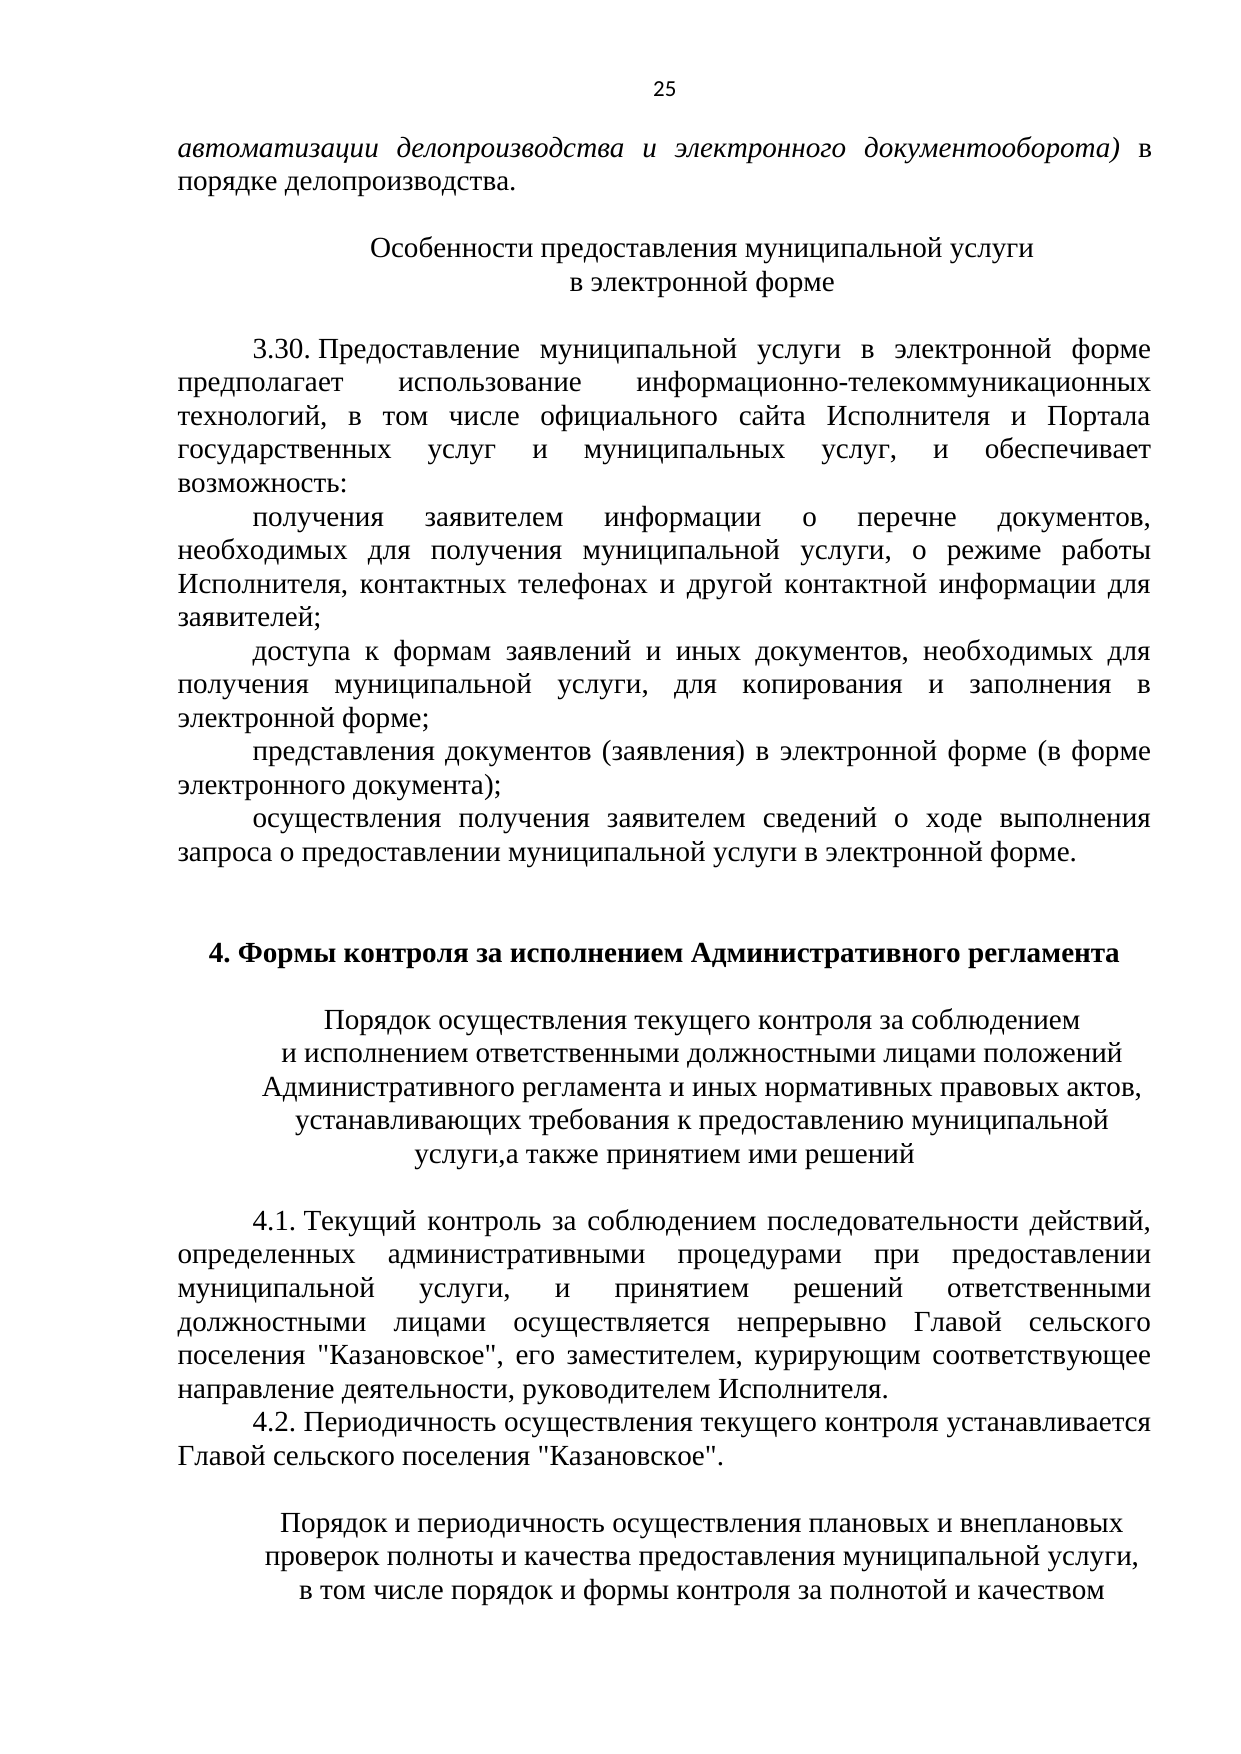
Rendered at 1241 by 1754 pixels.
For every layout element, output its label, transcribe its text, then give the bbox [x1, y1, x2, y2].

text проверок полноты и качества предоставления муниципальной услуги, [177, 1538, 1152, 1572]
text устанавливающих требования к предоставлению муниципальной услуги,а также принятием ими решений [177, 1102, 1152, 1169]
text 4.2. Периодичность осуществления текущего контроля устанавливается Главой сельского поселения "Казановское". [177, 1404, 1152, 1471]
subtitle 4. Формы контроля за исполнением Административного регламента [177, 935, 1152, 968]
text доступа к формам заявлений и иных документов, необходимых для получения муниципальной услуги, для копирования и заполнения в электронной форме; [177, 633, 1152, 733]
text 4.1. Текущий контроль за соблюдением последовательности действий, определенных административными процедурами при предоставлении муниципальной услуги, и принятием решений ответственными должностными лицами осуществляется непрерывно Главой сельского поселения "Казановское", его заместителем, курирующим соответствующее направление деятельности, руководителем Исполнителя. [177, 1203, 1152, 1404]
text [177, 130, 1152, 197]
text в том числе порядок и формы контроля за полнотой и качеством [177, 1572, 1152, 1606]
text Административного регламента и иных нормативных правовых актов, [177, 1069, 1152, 1102]
text осуществления получения заявителем сведений о ходе выполнения запроса о предоставлении муниципальной услуги в электронной форме. [177, 801, 1152, 868]
text Особенности предоставления муниципальной услуги [177, 230, 1152, 264]
text 3.30. Предоставление муниципальной услуги в электронной форме предполагает использование информационно-телекоммуникационных технологий, в том числе официального сайта Исполнителя и Портала государственных услуг и муниципальных услуг, и обеспечивает возможность: [177, 331, 1152, 499]
text получения заявителем информации о перечне документов, необходимых для получения муниципальной услуги, о режиме работы Исполнителя, контактных телефонах и другой контактной информации для заявителей; [177, 499, 1152, 633]
text представления документов (заявления) в электронной форме (в форме электронного документа); [177, 733, 1152, 801]
text Порядок осуществления текущего контроля за соблюдением [177, 1002, 1152, 1035]
text Порядок и периодичность осуществления плановых и внеплановых [177, 1505, 1152, 1538]
text и исполнением ответственными должностными лицами положений [177, 1035, 1152, 1069]
text в электронной форме [177, 264, 1152, 297]
